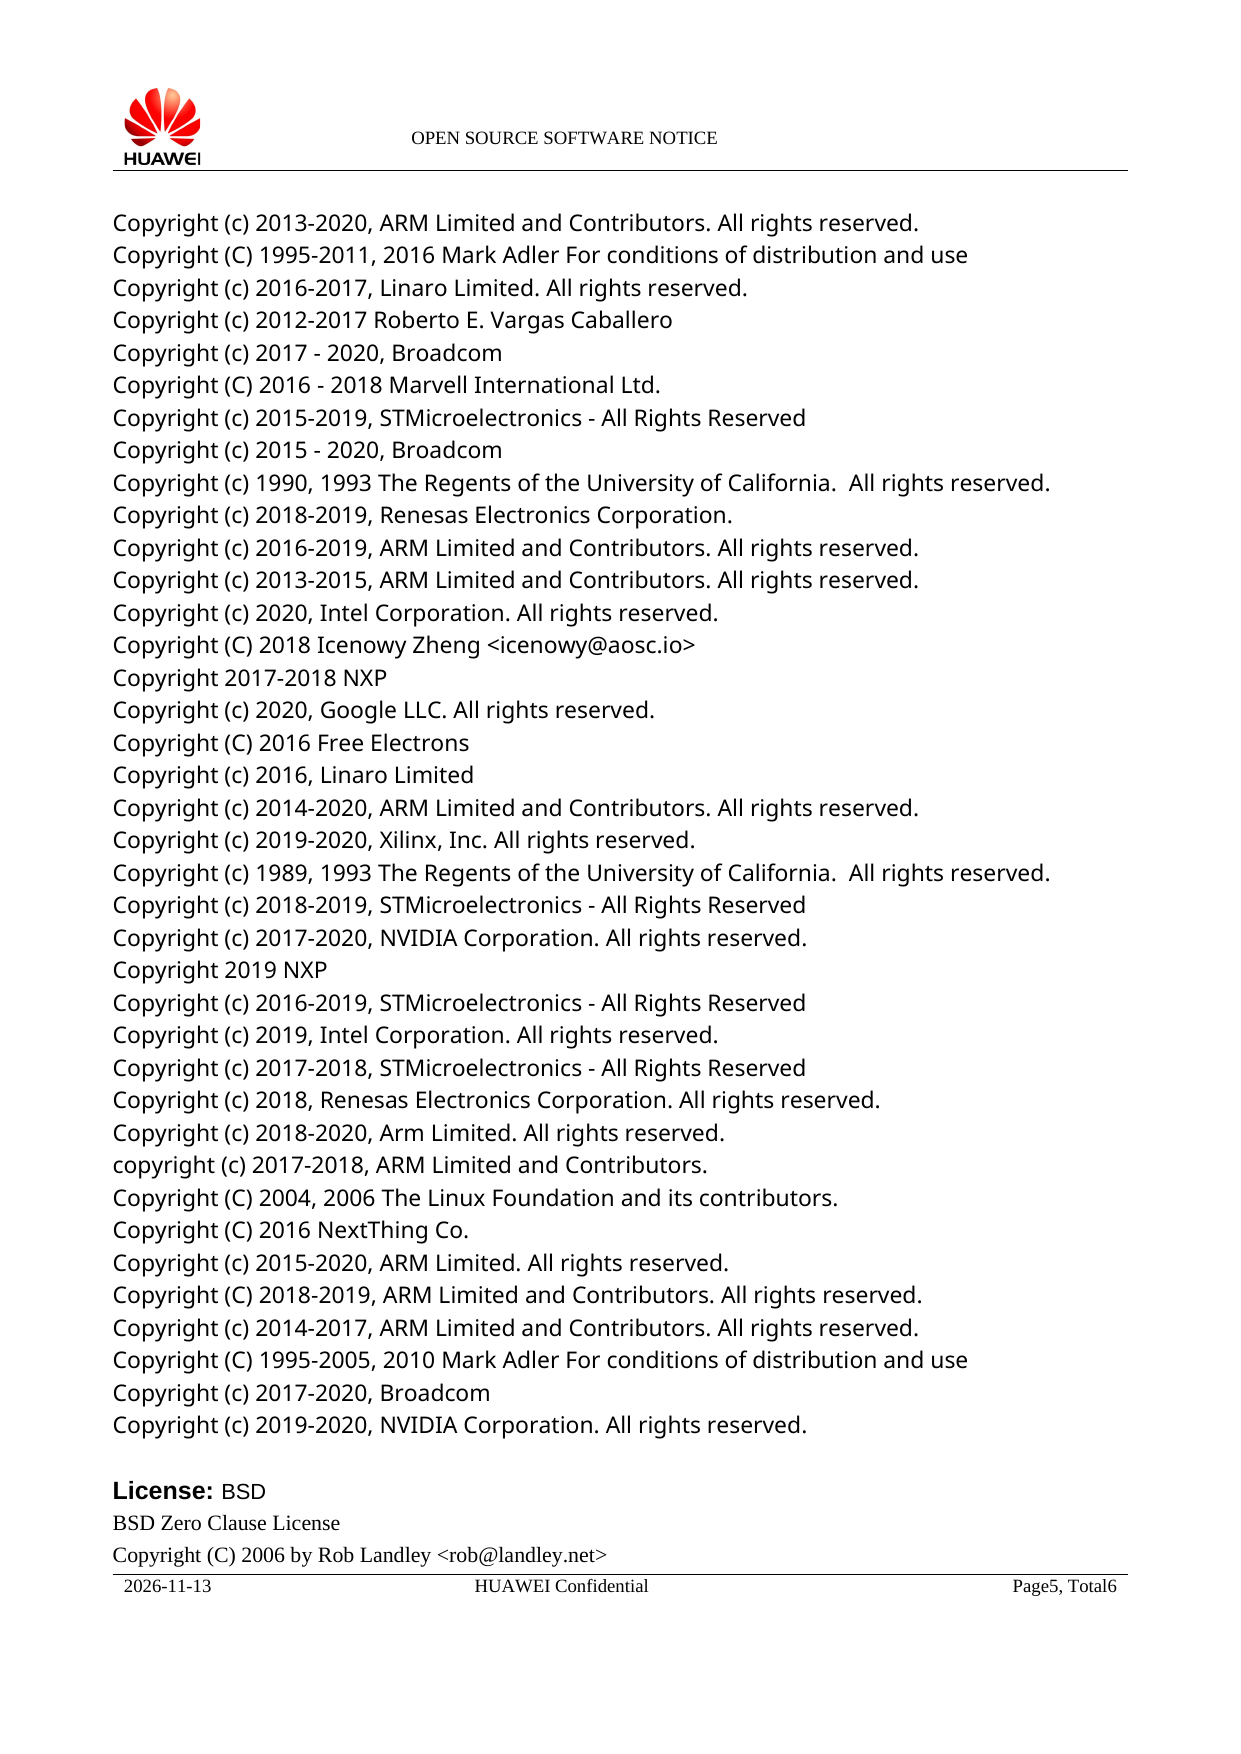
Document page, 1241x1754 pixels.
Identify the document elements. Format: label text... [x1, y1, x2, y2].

text License: BSD [112, 1474, 1128, 1506]
picture [124, 88, 201, 165]
